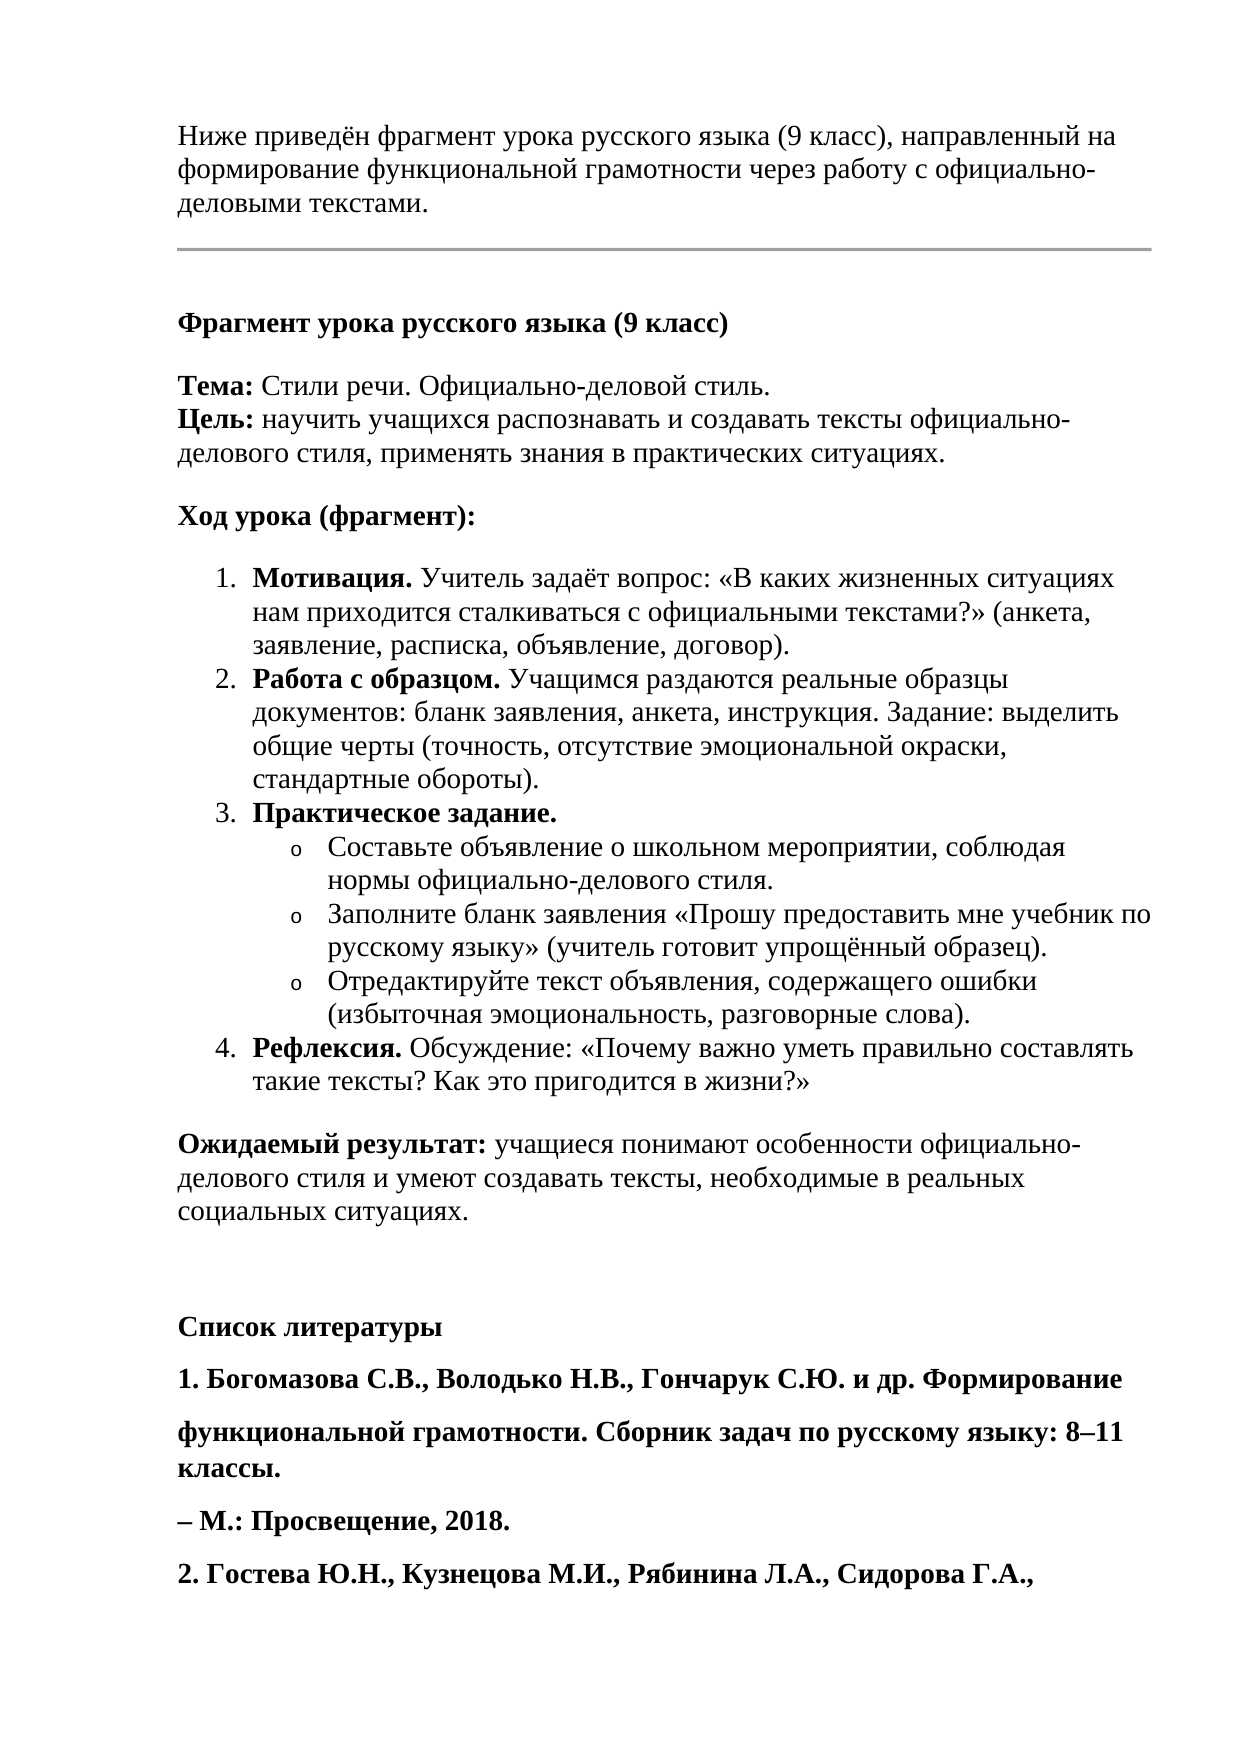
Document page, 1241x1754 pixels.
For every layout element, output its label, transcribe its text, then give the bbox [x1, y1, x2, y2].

text Ожидаемый результат: учащиеся понимают особенности официально-делового стиля и умеют создавать тексты, необходимые в реальных социальных ситуациях. [177, 1126, 1152, 1227]
text 1. Богомазова С.В., Володько Н.В., Гончарук С.Ю. и др. Формирование [177, 1362, 1152, 1395]
list Работа с образцом. Учащимся раздаются реальные образцы документов: бланк заявления, анкета, инструкция. Задание: выделить общие черты (точность, отсутствие эмоциональной окраски, стандартные обороты). [215, 661, 1152, 795]
list Мотивация. Учитель задаёт вопрос: «В каких жизненных ситуациях нам приходится сталкиваться с официальными текстами?» (анкета, заявление, расписка, объявление, договор). [215, 560, 1152, 661]
text 2. Гостева Ю.Н., Кузнецова М.И., Рябинина Л.А., Сидорова Г.А., [177, 1556, 1152, 1590]
list Рефлексия. Обсуждение: «Почему важно уметь правильно составлять такие тексты? Как это пригодится в жизни?» [215, 1030, 1152, 1097]
text Фрагмент урока русского языка (9 класс) [177, 305, 1152, 339]
list Заполните бланк заявления «Прошу предоставить мне учебник по русскому языку» (учитель готовит упрощённый образец). [290, 896, 1152, 963]
text Ниже приведён фрагмент урока русского языка (9 класс), направленный на формирование функциональной грамотности через работу с официально-деловыми текстами. [177, 118, 1152, 219]
text функциональной грамотности. Сборник задач по русскому языку: 8–11 классы. [177, 1414, 1152, 1484]
list Отредактируйте текст объявления, содержащего ошибки (избыточная эмоциональность, разговорные слова). [290, 963, 1152, 1030]
text Ход урока (фрагмент): [177, 498, 1152, 531]
list Составьте объявление о школьном мероприятии, соблюдая нормы официально-делового стиля. [290, 829, 1152, 896]
text – М.: Просвещение, 2018. [177, 1503, 1152, 1537]
text Тема: Стили речи. Официально-деловой стиль. Цель: научить учащихся распознавать и создавать тексты официально-делового стиля, применять знания в практических ситуациях. [177, 368, 1152, 468]
list Практическое задание. [215, 795, 1152, 829]
text Список литературы [177, 1309, 1152, 1342]
